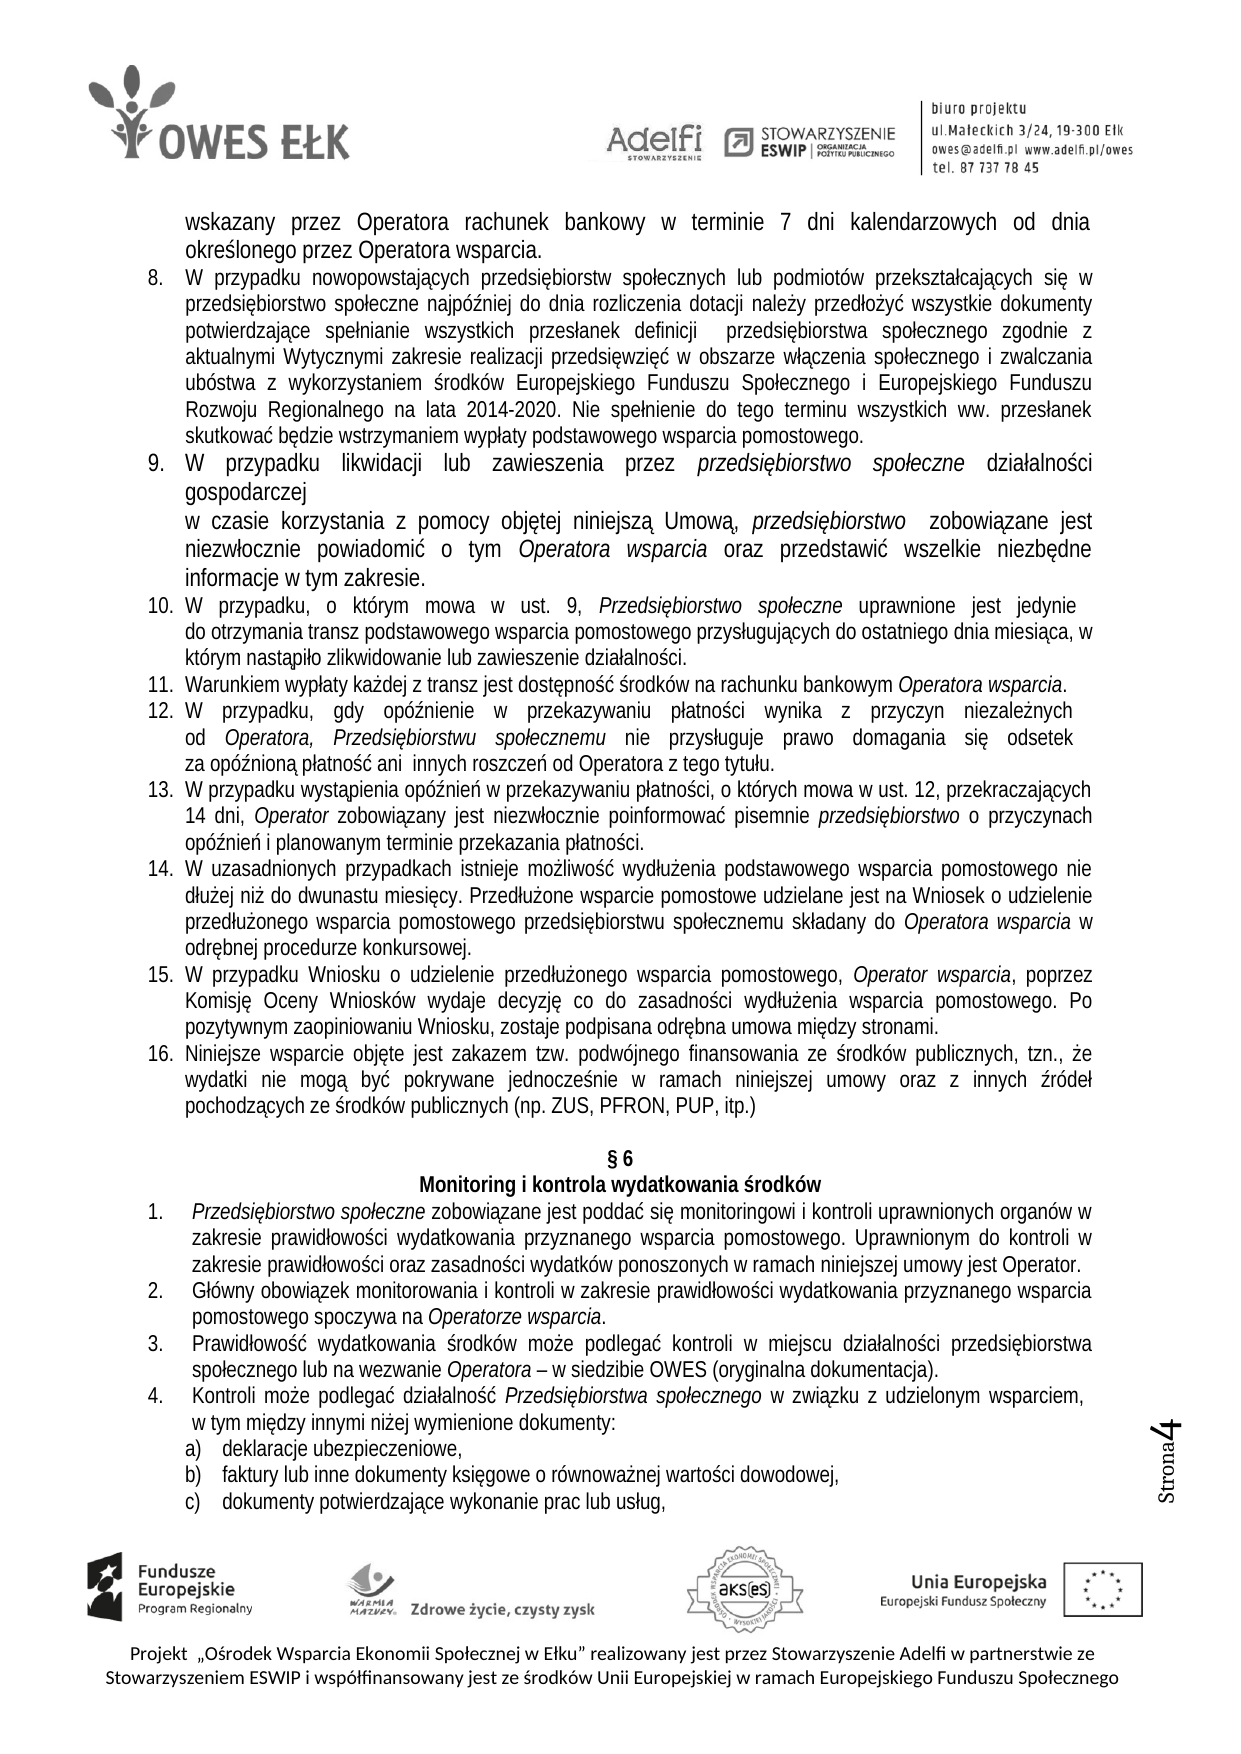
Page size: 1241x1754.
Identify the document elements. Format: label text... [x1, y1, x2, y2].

list Warunkiem wypłaty każdej z transz jest dostępność środków na rachunku bankowym Operatora wsparcia. [148, 671, 1093, 697]
picture [88, 65, 1218, 182]
list W przypadku nowopowstających przedsiębiorstw społecznych lub podmiotów przekształcających się w przedsiębiorstwo społeczne najpóźniej do dnia rozliczenia dotacji należy przedłożyć wszystkie dokumenty potwierdzające spełnianie wszystkich przesłanek definicji przedsiębiorstwa społecznego zgodnie z aktualnymi Wytycznymi zakresie realizacji przedsięwzięć w obszarze włączenia społecznego i zwalczania ubóstwa z wykorzystaniem środków Europejskiego Funduszu Społecznego i Europejskiego Funduszu Rozwoju Regionalnego na lata 2014-2020. Nie spełnienie do tego terminu wszystkich ww. przesłanek skutkować będzie wstrzymaniem wypłaty podstawowego wsparcia pomostowego. [148, 264, 1093, 448]
list W przypadku Wniosku o udzielenie przedłużonego wsparcia pomostowego, Operator wsparcia, poprzez Komisję Oceny Wniosków wydaje decyzję co do zasadności wydłużenia wsparcia pomostowego. Po pozytywnym zaopiniowaniu Wniosku, zostaje podpisana odrębna umowa między stronami. [148, 961, 1093, 1040]
list Niniejsze wsparcie objęte jest zakazem tzw. podwójnego finansowania ze środków publicznych, tzn., że wydatki nie mogą być pokrywane jednocześnie w ramach niniejszej umowy oraz z innych źródeł pochodzących ze środków publicznych (np. ZUS, PFRON, PUP, itp.) [148, 1040, 1093, 1119]
list deklaracje ubezpieczeniowe, [185, 1435, 1093, 1461]
list W przypadku likwidacji lub zawieszenia przez przedsiębiorstwo społeczne działalności gospodarczej w czasie korzystania z pomocy objętej niniejszą Umową, przedsiębiorstwo zobowiązane jest niezwłocznie powiadomić o tym Operatora wsparcia oraz przedstawić wszelkie niezbędne informacje w tym zakresie. [148, 448, 1093, 592]
list W przypadku, o którym mowa w ust. 9, Przedsiębiorstwo społeczne uprawnione jest jedynie do otrzymania transz podstawowego wsparcia pomostowego przysługujących do ostatniego dnia miesiąca, w którym nastąpiło zlikwidowanie lub zawieszenie działalności. [148, 592, 1093, 671]
list W przypadku wystąpienia opóźnień w przekazywaniu płatności, o których mowa w ust. 12, przekraczających 14 dni, Operator zobowiązany jest niezwłocznie poinformować pisemnie przedsiębiorstwo o przyczynach opóźnień i planowanym terminie przekazania płatności. [148, 776, 1093, 855]
list W uzasadnionych przypadkach istnieje możliwość wydłużenia podstawowego wsparcia pomostowego nie dłużej niż do dwunastu miesięcy. Przedłużone wsparcie pomostowe udzielane jest na Wniosek o udzielenie przedłużonego wsparcia pomostowego przedsiębiorstwu społecznemu składany do Operatora wsparcia w odrębnej procedurze konkursowej. [148, 855, 1093, 961]
list W przypadku, gdy opóźnienie w przekazywaniu płatności wynika z przyczyn niezależnych od Operatora, Przedsiębiorstwu społecznemu nie przysługuje prawo domagania się odsetek za opóźnioną płatność ani innych roszczeń od Operatora z tego tytułu. [148, 697, 1093, 776]
picture [14, 1530, 1217, 1641]
list Główny obowiązek monitorowania i kontroli w zakresie prawidłowości wydatkowania przyznanego wsparcia pomostowego spoczywa na Operatorze wsparcia. [148, 1277, 1093, 1329]
list dokumenty potwierdzające wykonanie prac lub usług, [185, 1488, 1093, 1514]
list Kontroli może podlegać działalność Przedsiębiorstwa społecznego w związku z udzielonym wsparciem, w tym między innymi niżej wymienione dokumenty: [148, 1382, 1093, 1435]
list Prawidłowość wydatkowania środków może podlegać kontroli w miejscu działalności przedsiębiorstwa społecznego lub na wezwanie Operatora – w siedzibie OWES (oryginalna dokumentacja). [148, 1329, 1093, 1382]
list Przedsiębiorstwo społeczne zobowiązane jest poddać się monitoringowi i kontroli uprawnionych organów w zakresie prawidłowości wydatkowania przyznanego wsparcia pomostowego. Uprawnionym do kontroli w zakresie prawidłowości oraz zasadności wydatków ponoszonych w ramach niniejszej umowy jest Operator. [148, 1198, 1093, 1277]
text Monitoring i kontrola wydatkowania środków [148, 1171, 1093, 1198]
list faktury lub inne dokumenty księgowe o równoważnej wartości dowodowej, [185, 1461, 1093, 1488]
text § 6 [148, 1145, 1093, 1171]
